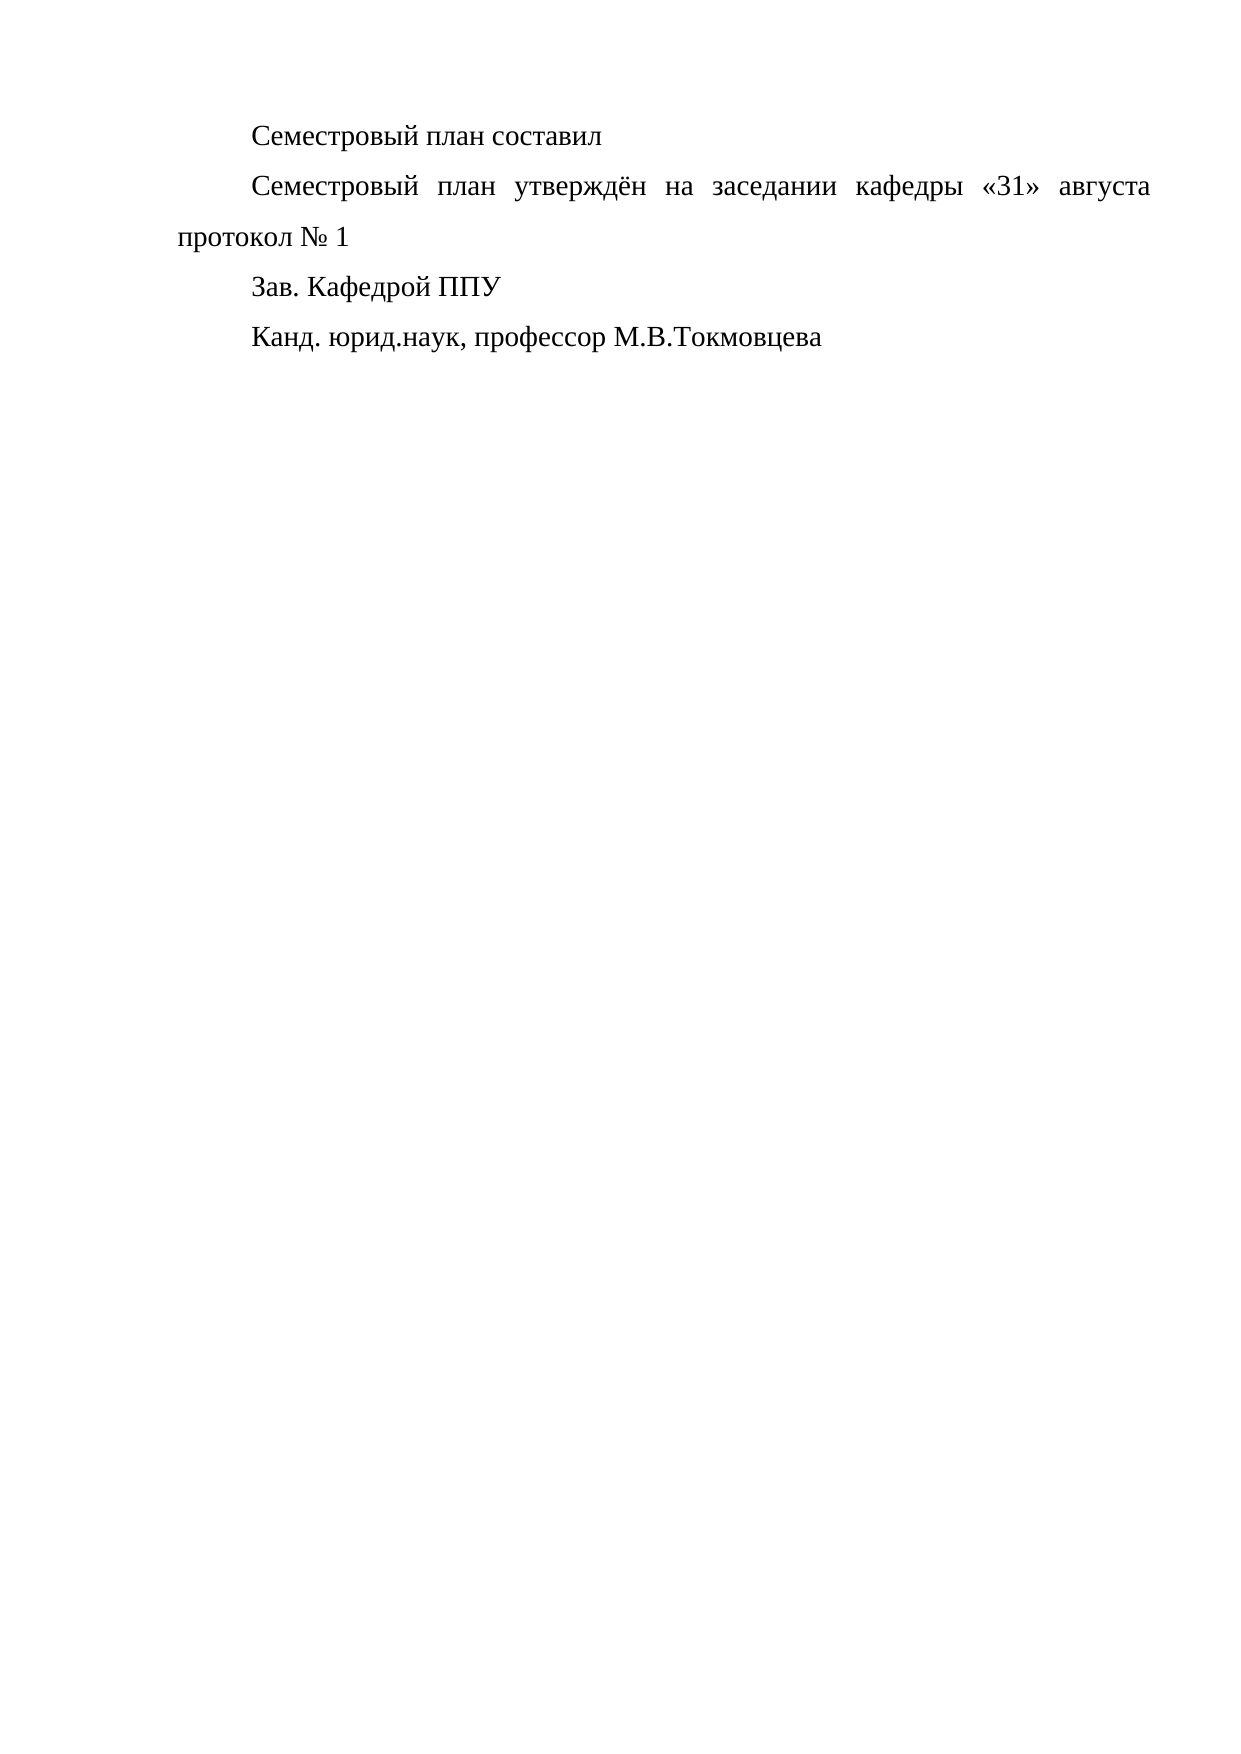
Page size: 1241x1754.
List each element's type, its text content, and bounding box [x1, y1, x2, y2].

text Семестровый план составил [177, 118, 1152, 152]
text Семестровый план утверждён на заседании кафедры «31» августа протокол № 1 [177, 168, 1152, 252]
text Канд. юрид.наук, профессор М.В.Токмовцева [177, 319, 1152, 353]
text Зав. Кафедрой ППУ [177, 269, 1152, 303]
